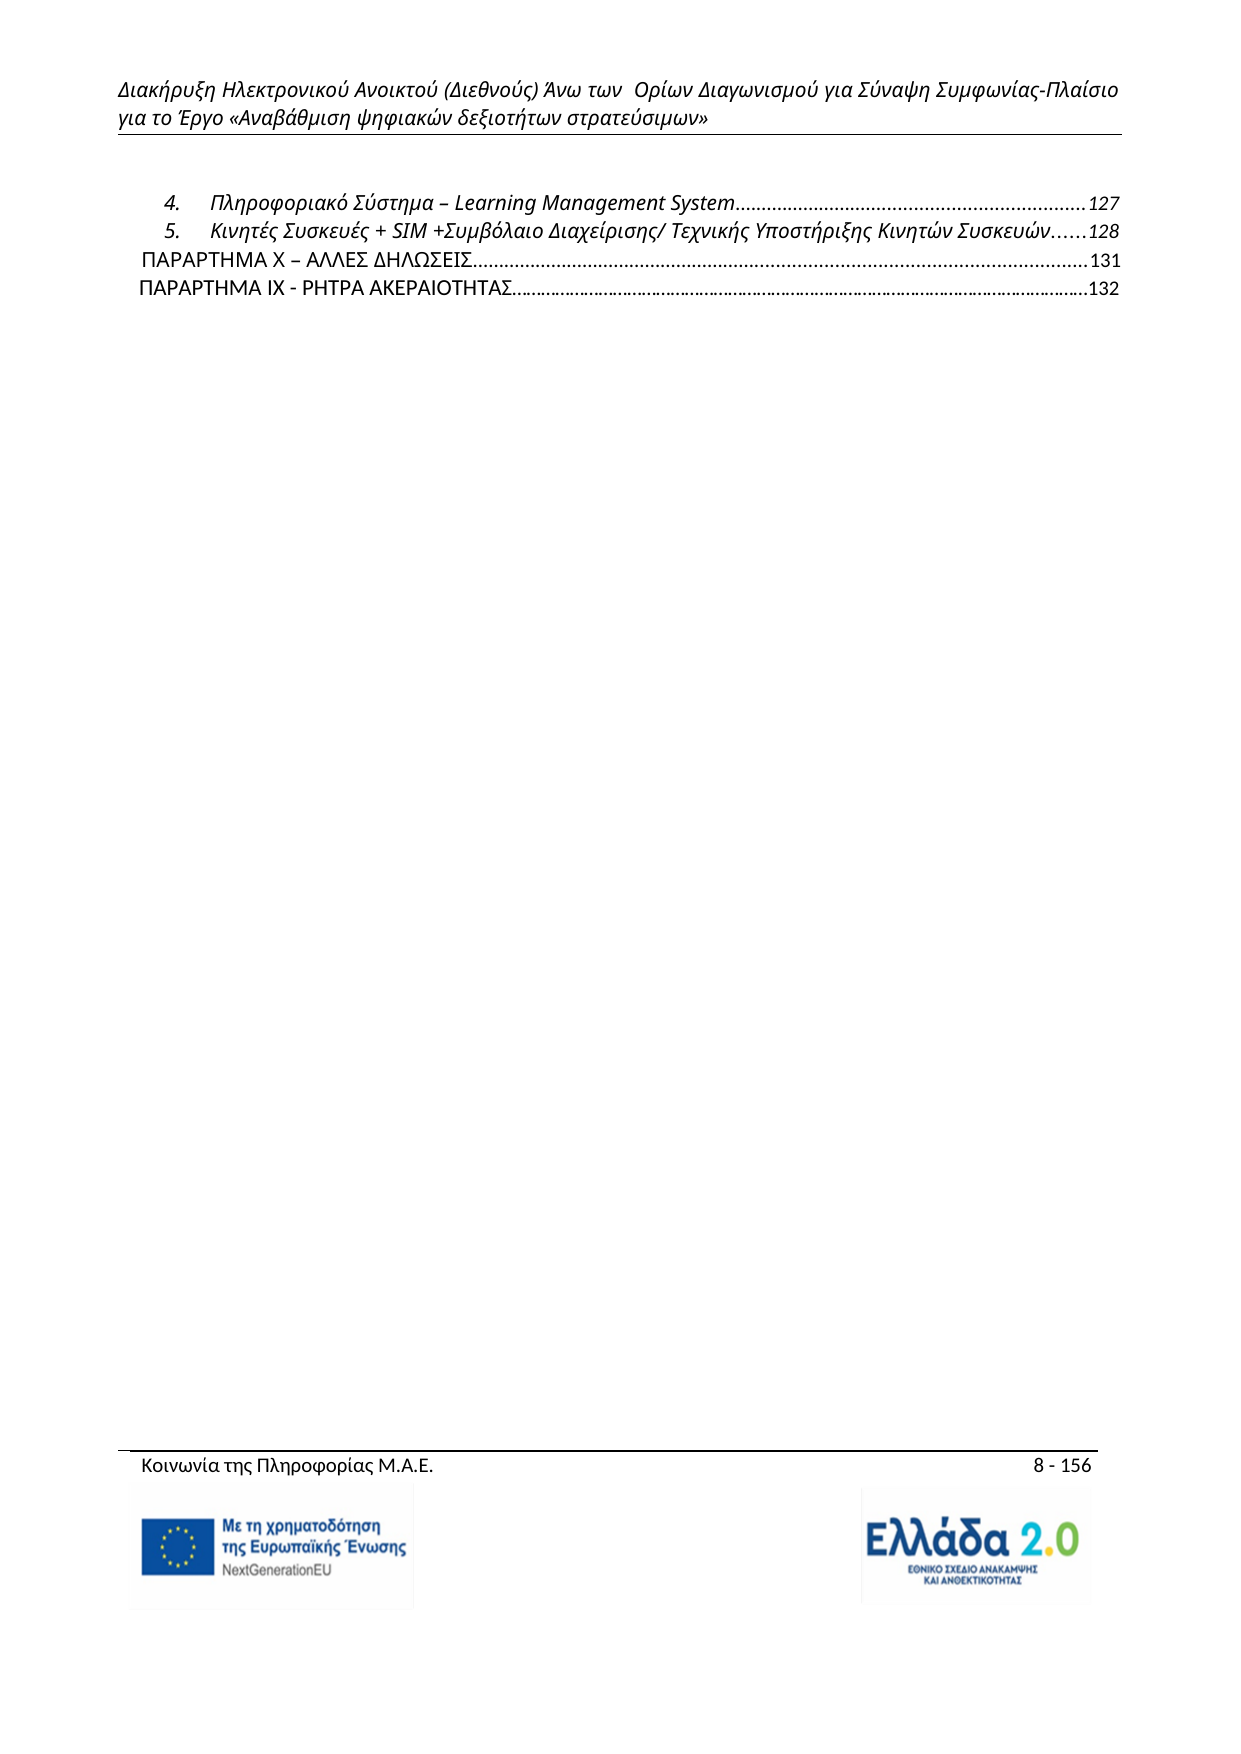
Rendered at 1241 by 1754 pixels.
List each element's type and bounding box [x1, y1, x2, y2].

picture [118, 1478, 1092, 1670]
